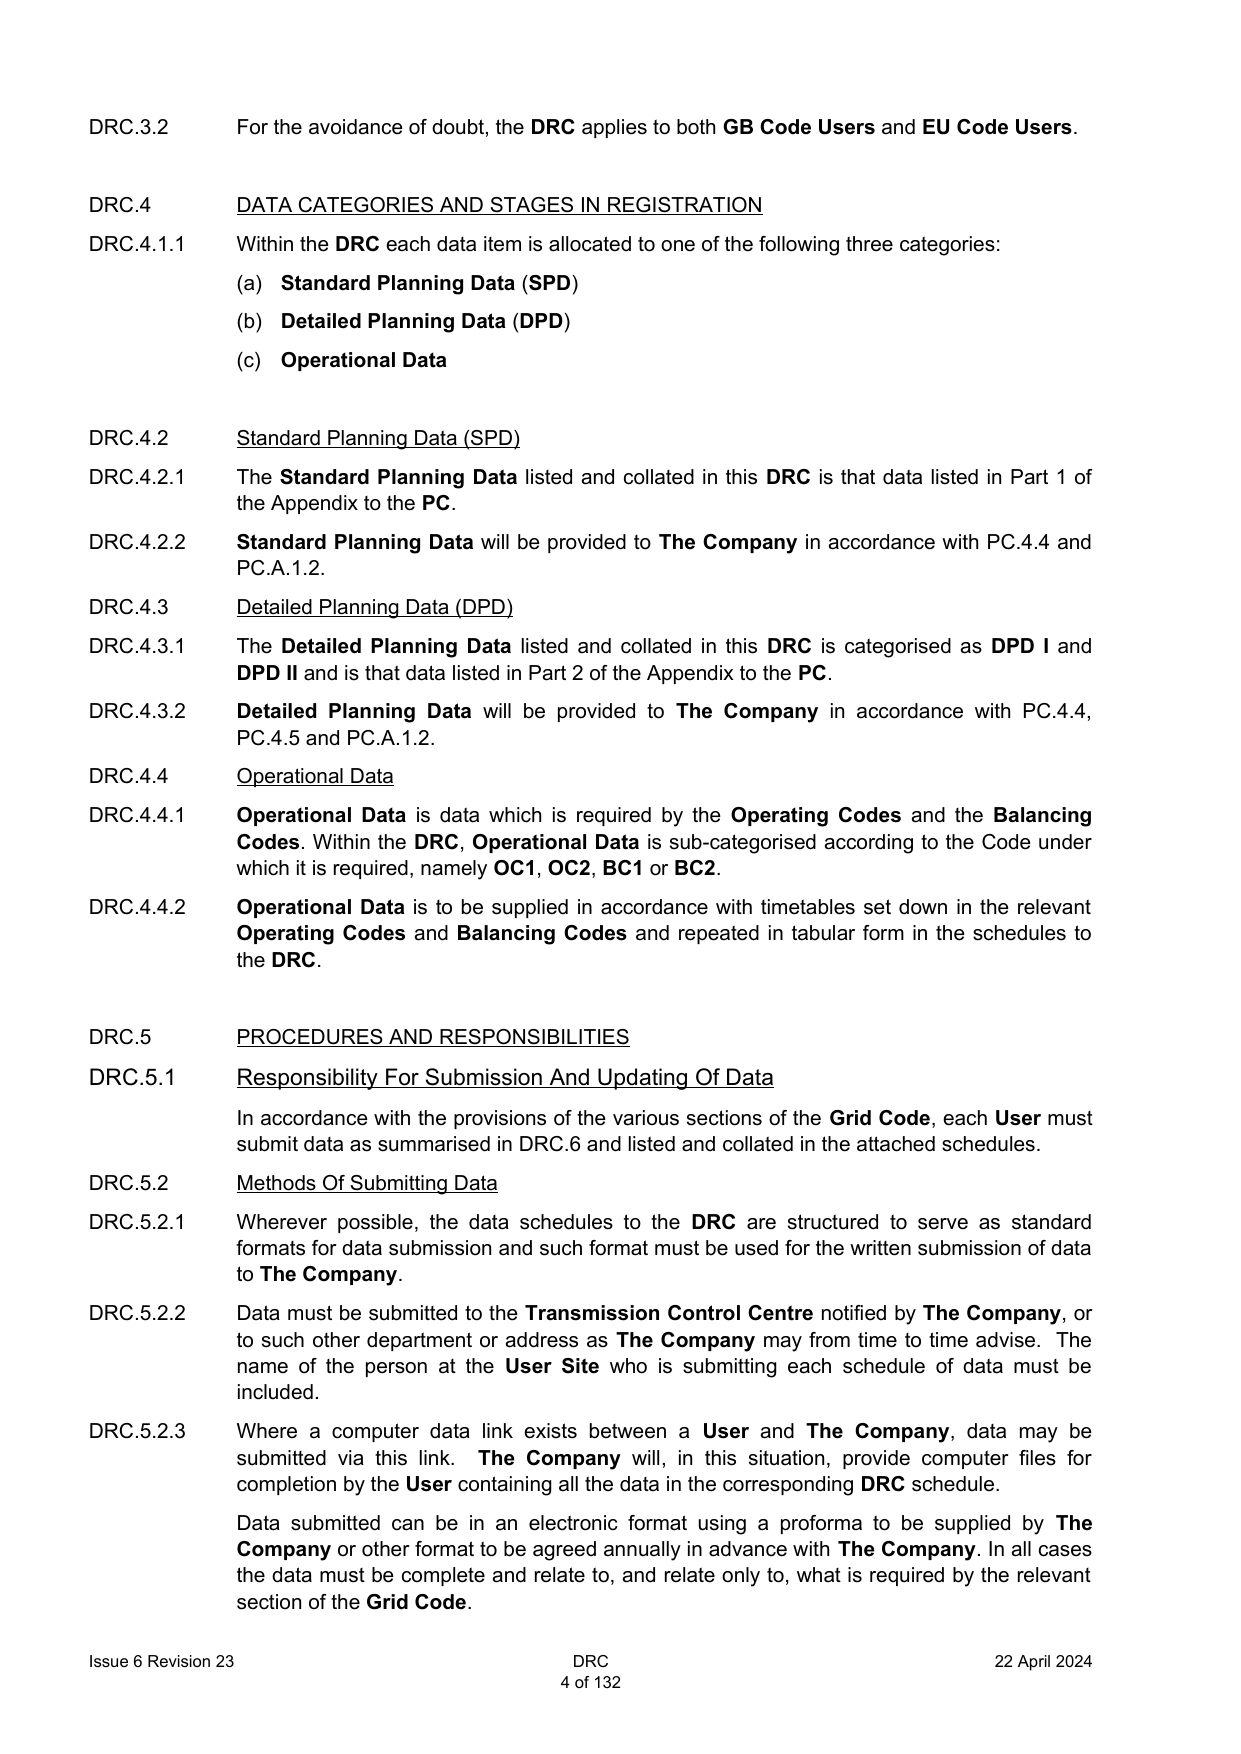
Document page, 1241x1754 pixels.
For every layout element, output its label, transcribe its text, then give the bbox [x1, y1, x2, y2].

text Data submitted can be in an electronic format using a proforma to be supplied by The Company or other format to be agreed annually in advance with The Company. In all cases the data must be complete and relate to, and relate only to, what is required by the relevant section of the Grid Code. [89, 1511, 1092, 1614]
text DRC.4.3.1 The Detailed Planning Data listed and collated in this DRC is categorised as DPD I and DPD II and is that data listed in Part 2 of the Appendix to the PC. [89, 634, 1092, 684]
text DRC.5.2 Methods Of Submitting Data [89, 1171, 1092, 1195]
text (a) Standard Planning Data (SPD) [236, 270, 1092, 294]
text DRC.5.2.1 Wherever possible, the data schedules to the DRC are structured to serve as standard formats for data submission and such format must be used for the written submission of data to The Company. [89, 1209, 1092, 1286]
text DRC.5.2.2 Data must be submitted to the Transmission Control Centre notified by The Company, or to such other department or address as The Company may from time to time advise. The name of the person at the User Site who is submitting each schedule of data must be included. [89, 1301, 1092, 1404]
text In accordance with the provisions of the various sections of the Grid Code, each User must submit data as summarised in DRC.6 and listed and collated in the attached schedules. [89, 1106, 1092, 1156]
text DRC.4.1.1 Within the DRC each data item is allocated to one of the following three categories: [89, 232, 1092, 256]
text DRC.4.4 Operational Data [89, 764, 1092, 788]
text (c) Operational Data [236, 348, 1092, 372]
text DRC.4.4.2 Operational Data is to be supplied in accordance with timetables set down in the relevant Operating Codes and Balancing Codes and repeated in tabular form in the schedules to the DRC. [89, 895, 1092, 971]
text DRC.4.3.2 Detailed Planning Data will be provided to The Company in accordance with PC.4.4, PC.4.5 and PC.A.1.2. [89, 699, 1092, 749]
text DRC.3.2 For the avoidance of doubt, the DRC applies to both GB Code Users and EU Code Users. [89, 115, 1092, 139]
text (b) Detailed Planning Data (DPD) [236, 309, 1092, 333]
text DRC.4 DATA CATEGORIES AND STAGES IN REGISTRATION [89, 193, 1092, 217]
text DRC.5 PROCEDURES AND RESPONSIBILITIES [89, 1025, 1092, 1049]
text DRC.4.2 Standard Planning Data (SPD) [89, 426, 1092, 450]
text DRC.4.2.2 Standard Planning Data will be provided to The Company in accordance with PC.4.4 and PC.A.1.2. [89, 530, 1092, 580]
text DRC.4.4.1 Operational Data is data which is required by the Operating Codes and the Balancing Codes. Within the DRC, Operational Data is sub-categorised according to the Code under which it is required, namely OC1, OC2, BC1 or BC2. [89, 803, 1092, 880]
text DRC.5.2.3 Where a computer data link exists between a User and The Company, data may be submitted via this link. The Company will, in this situation, provide computer files for completion by the User containing all the data in the corresponding DRC schedule. [89, 1419, 1092, 1496]
text DRC.5.1 Responsibility For Submission And Updating Of Data [89, 1064, 1092, 1090]
text DRC.4.2.1 The Standard Planning Data listed and collated in this DRC is that data listed in Part 1 of the Appendix to the PC. [89, 465, 1092, 515]
text DRC.4.3 Detailed Planning Data (DPD) [89, 595, 1092, 619]
